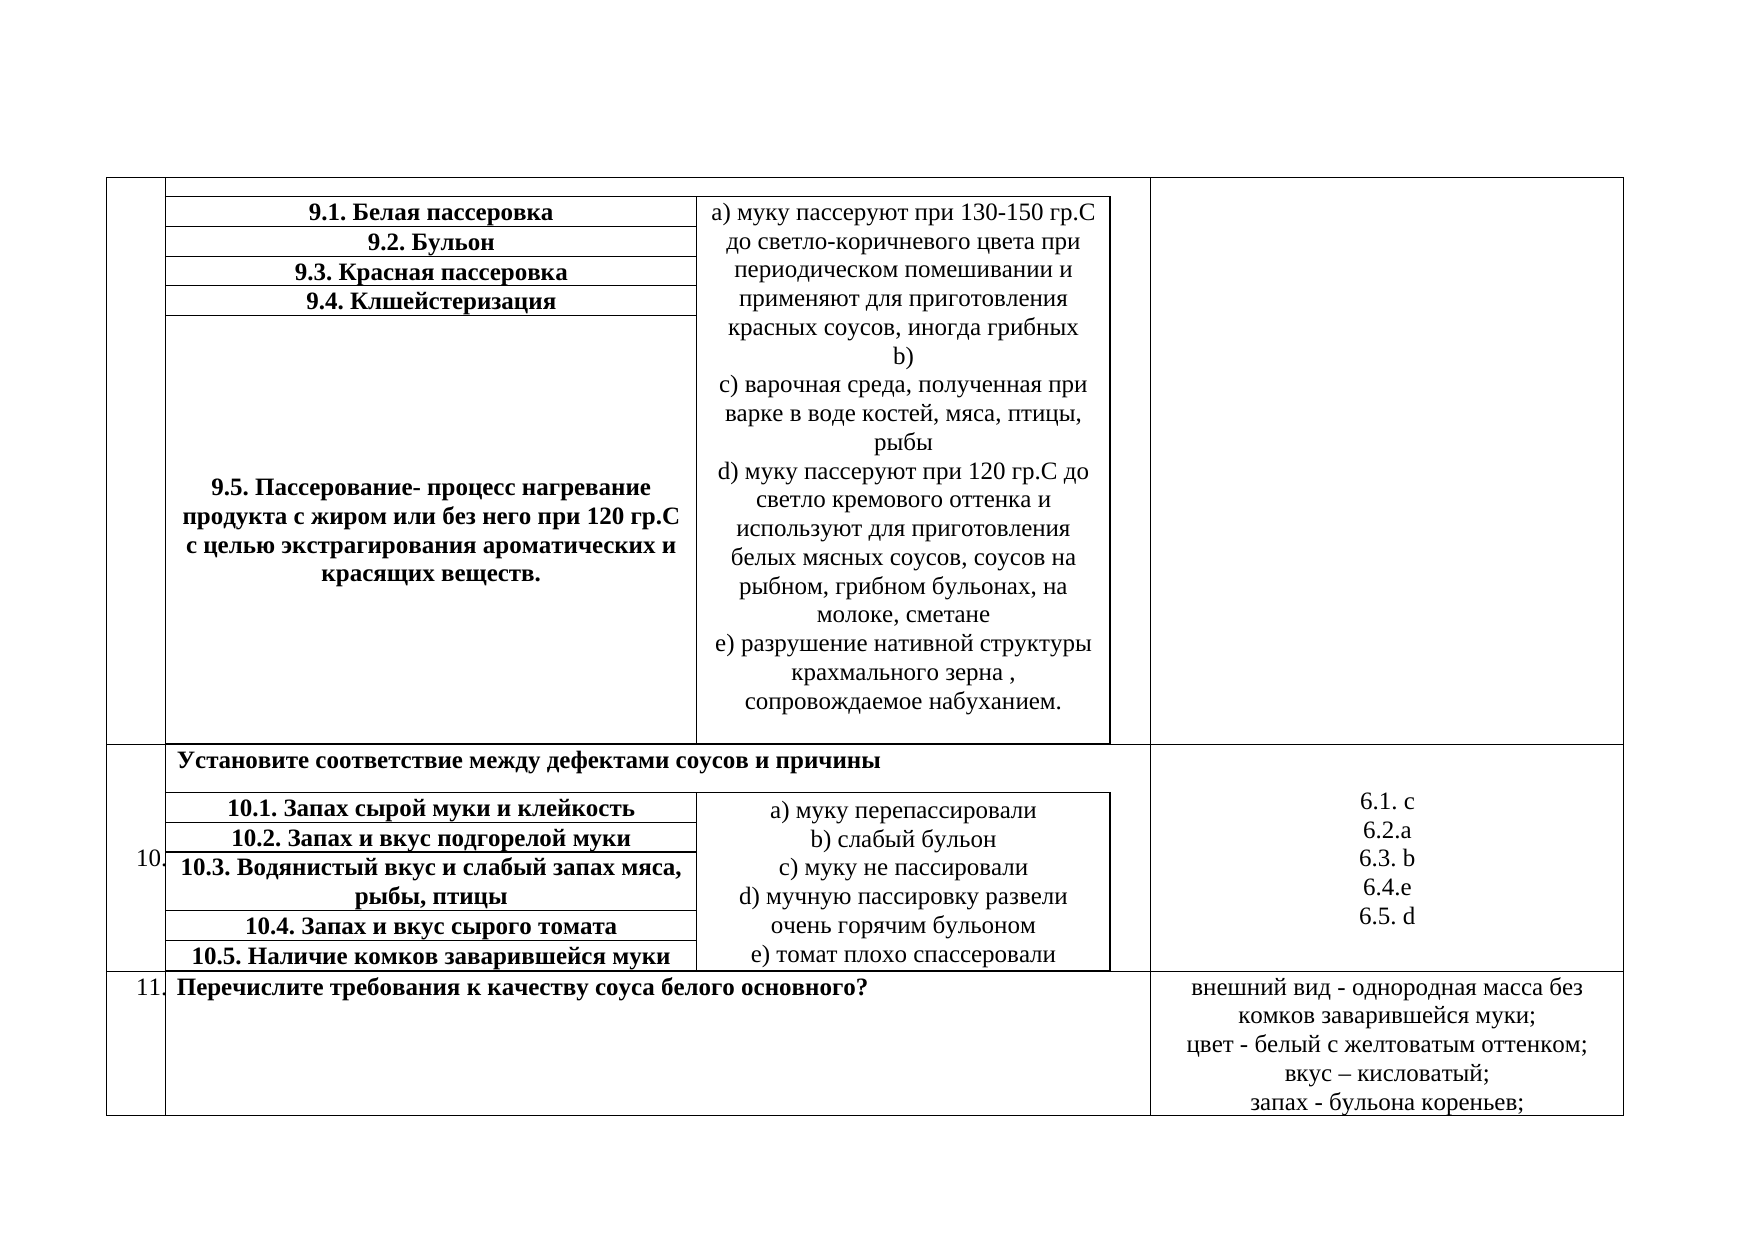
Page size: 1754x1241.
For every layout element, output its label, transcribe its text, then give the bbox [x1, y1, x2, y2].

table_cell [107, 178, 165, 744]
table_cell Установите соответствие между дефектами соусов и причины [166, 745, 1150, 971]
table_cell 6.1. с 6.2.а 6.3. b 6.4.е 6.5. d [1151, 745, 1623, 971]
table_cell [1151, 972, 1623, 1115]
table_cell [107, 745, 165, 971]
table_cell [1151, 178, 1623, 744]
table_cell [166, 178, 1150, 744]
table_cell [107, 972, 165, 1115]
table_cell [166, 972, 1150, 1115]
